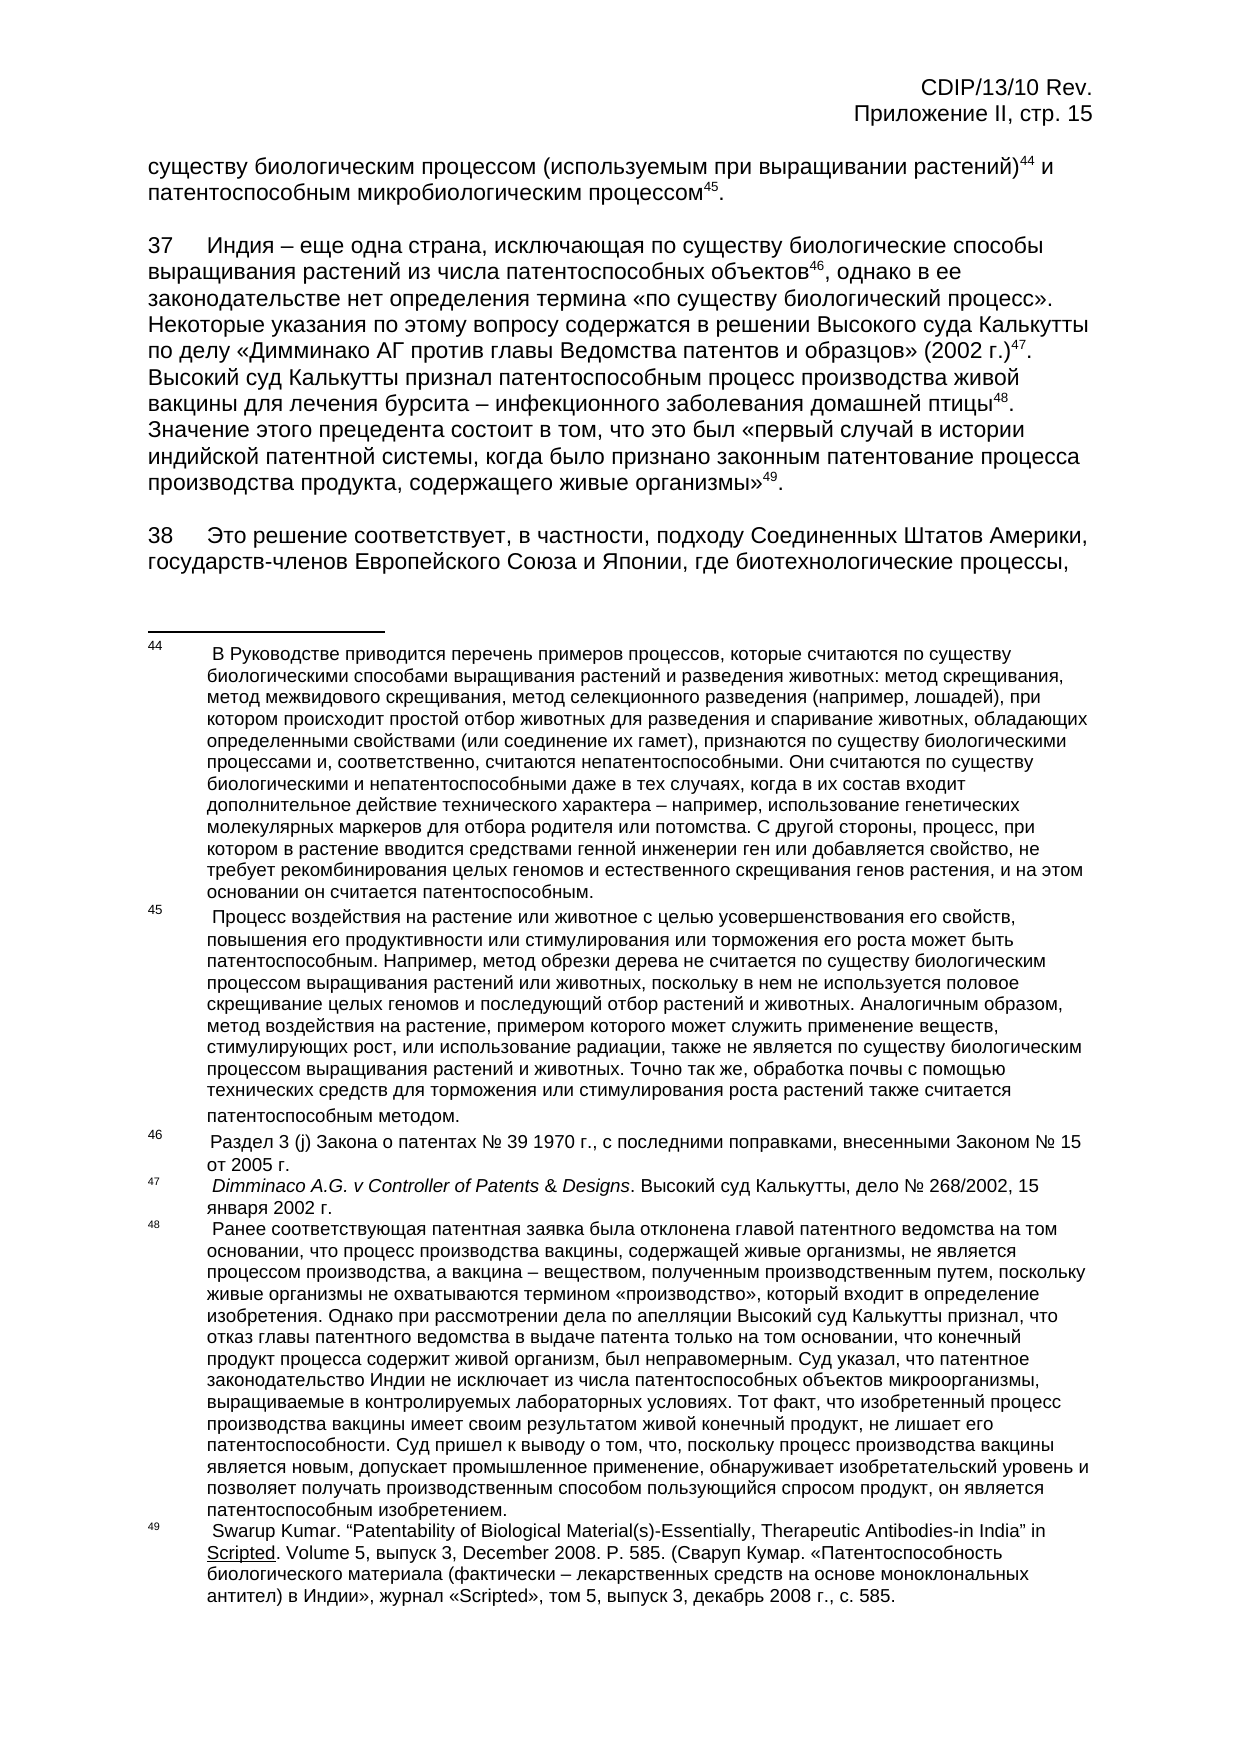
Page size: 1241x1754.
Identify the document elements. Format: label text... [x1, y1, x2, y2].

text Индия – еще одна страна, исключающая по существу биологические способы выращивания растений из числа патентоспособных объектов, однако в ее законодательстве нет определения термина «по существу биологический процесс». Некоторые указания по этому вопросу содержатся в решении Высокого суда Калькутты по делу «Димминако АГ против главы Ведомства патентов и образцов» (2002 г.). Высокий суд Калькутты признал патентоспособным процесс производства живой вакцины для лечения бурсита – инфекционного заболевания домашней птицы. Значение этого прецедента состоит в том, что это был «первый случай в истории индийской патентной системы, когда было признано законным патентование процесса производства продукта, содержащего живые организмы». [148, 232, 1093, 496]
text Это решение соответствует, в частности, подходу Соединенных Штатов Америки, государств-членов Европейского Союза и Японии, где биотехнологические процессы, как правило, признаются патентоспособными, независимо от того, является ли конечный продукт живым или неживым. [148, 522, 1093, 574]
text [148, 153, 1093, 206]
